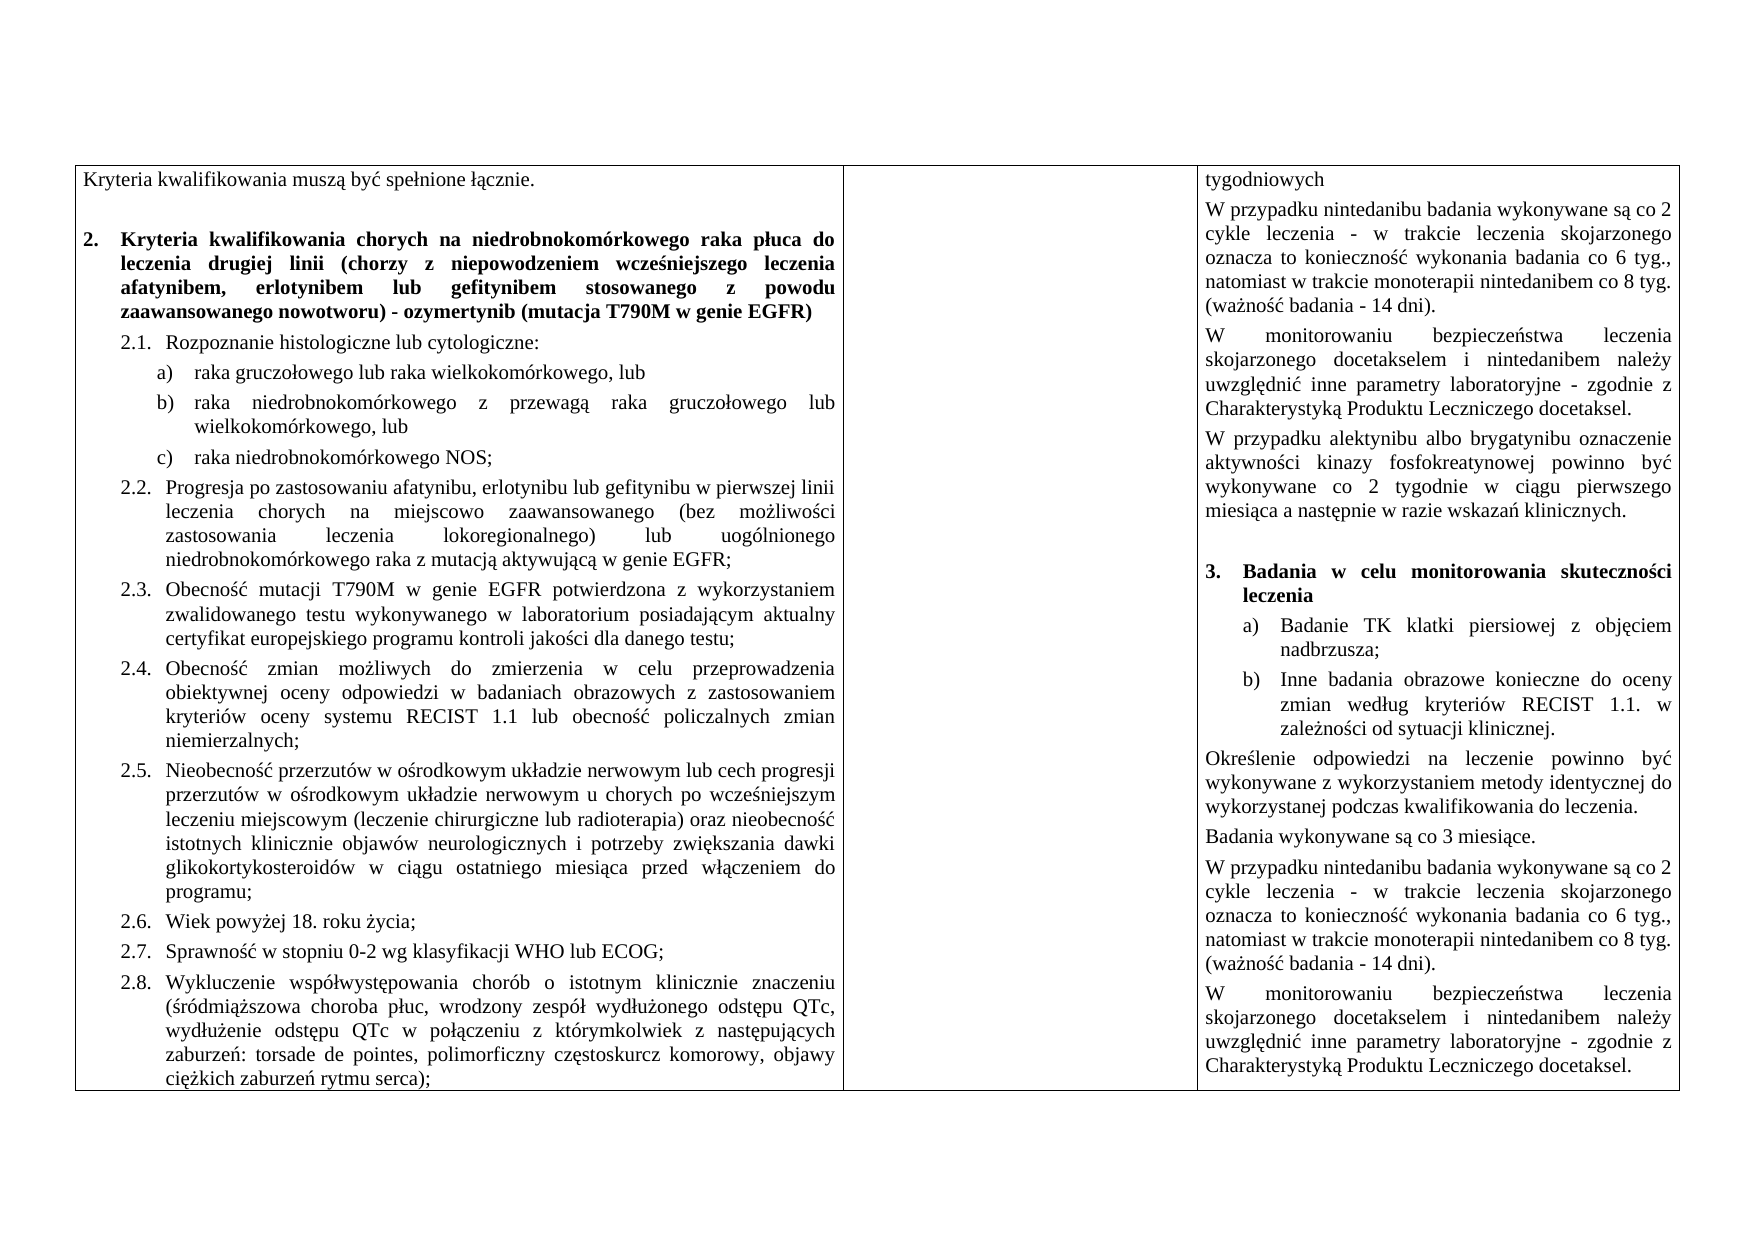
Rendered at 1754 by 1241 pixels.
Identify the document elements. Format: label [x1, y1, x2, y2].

table_cell [844, 166, 1197, 1090]
table_cell [76, 166, 843, 1090]
table_cell [1198, 166, 1679, 1090]
